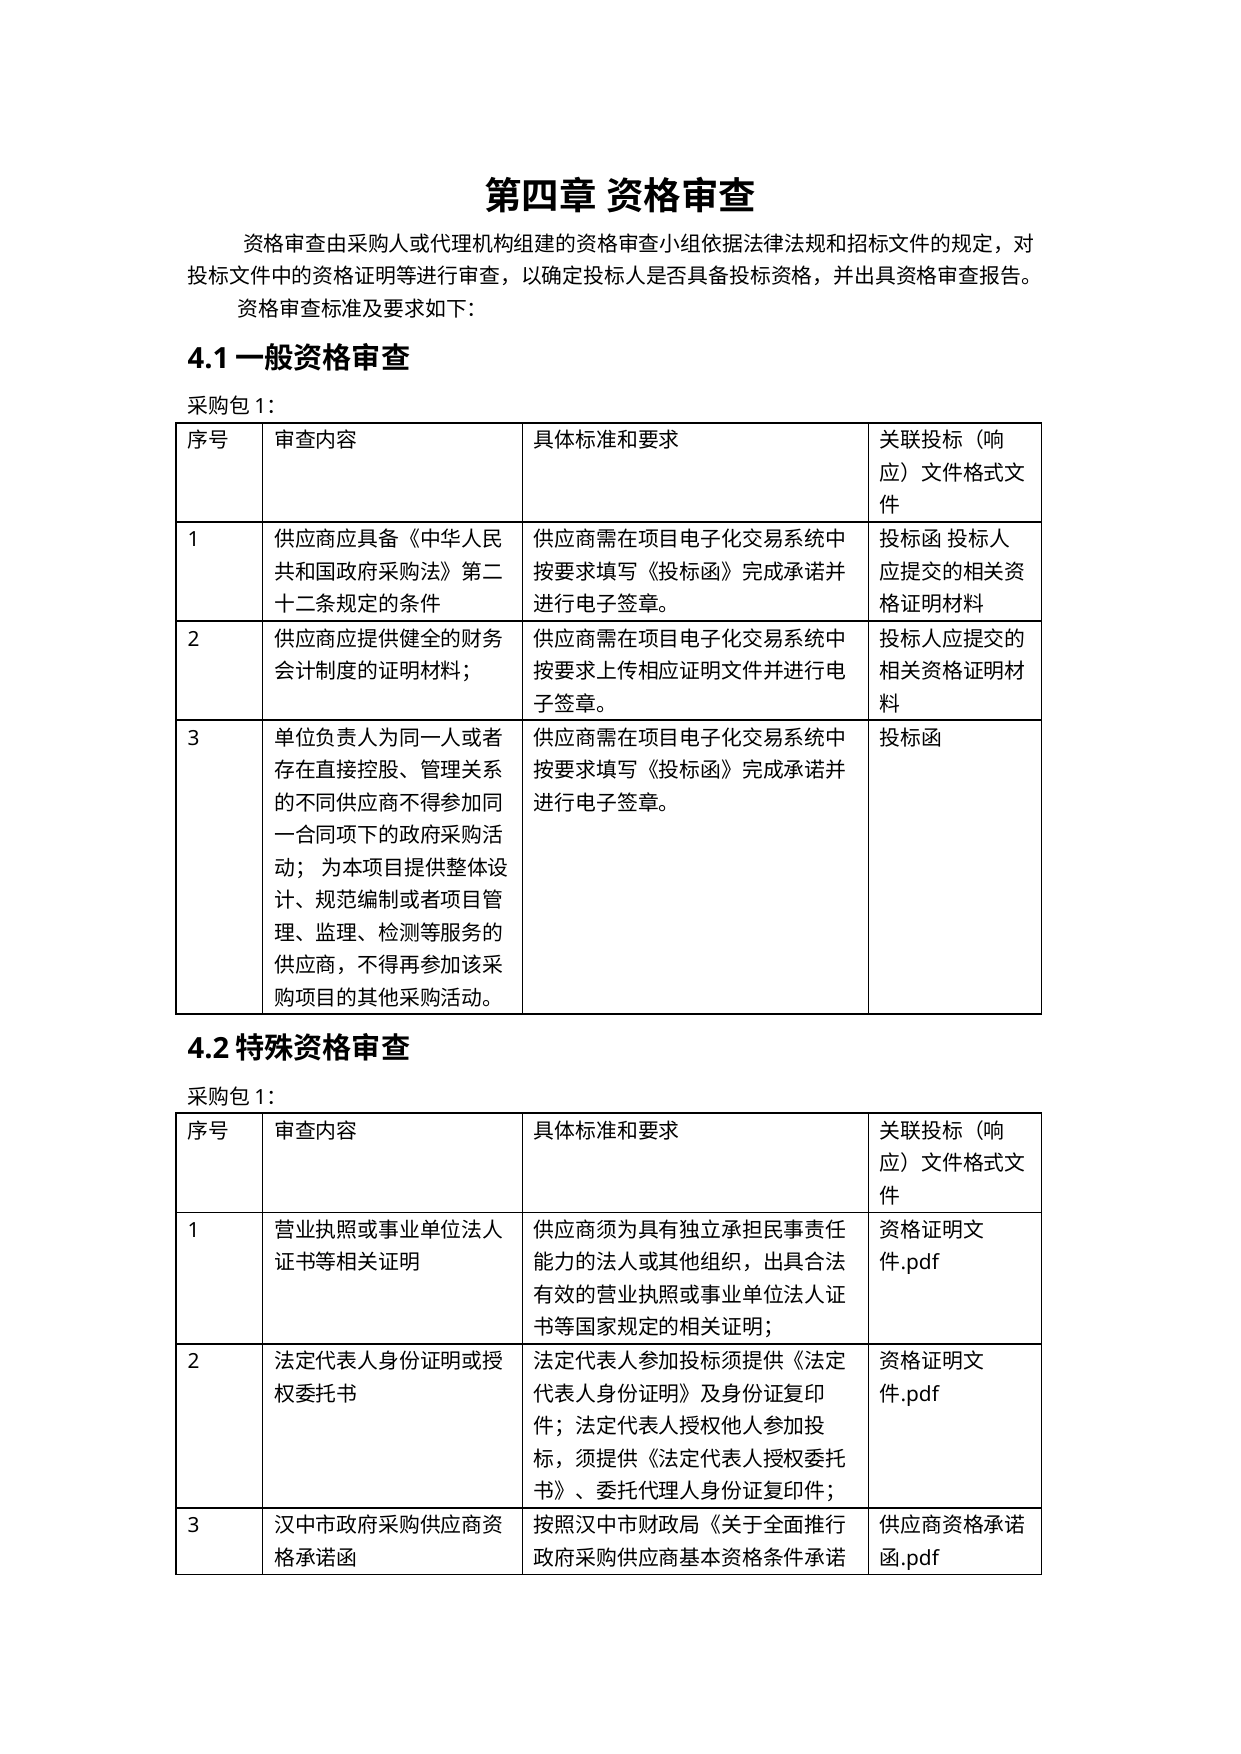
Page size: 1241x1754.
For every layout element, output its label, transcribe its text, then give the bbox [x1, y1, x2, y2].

text 4.2特殊资格审查 [187, 1015, 1053, 1080]
table_cell 3 [177, 1509, 262, 1573]
table_header 关联投标（响应）文件格式文件 [869, 424, 1041, 521]
table_cell 供应商资格承诺函.pdf [869, 1509, 1041, 1573]
table_cell 投标人应提交的相关资格证明材料 [869, 622, 1041, 719]
text 资格审查标准及要求如下： [187, 292, 1053, 324]
table_cell 供应商需在项目电子化交易系统中按要求填写《投标函》完成承诺并进行电子签章。 [523, 523, 868, 620]
table_cell 1 [177, 523, 262, 620]
table_cell 法定代表人参加投标须提供《法定代表人身份证明》及身份证复印件；法定代表人授权他人参加投标，须提供《法定代表人授权委托书》、委托代理人身份证复印件； [523, 1345, 868, 1507]
text 资格审查由采购人或代理机构组建的资格审查小组依据法律法规和招标文件的规定，对投标文件中的资格证明等进行审查，以确定投标人是否具备投标资格，并出具资格审查报告。 [187, 227, 1053, 292]
table_header 审查内容 [263, 1114, 522, 1211]
table_cell 营业执照或事业单位法人证书等相关证明 [263, 1213, 522, 1343]
table_cell 供应商应提供健全的财务会计制度的证明材料； [263, 622, 522, 719]
table_cell 资格证明文件.pdf [869, 1345, 1041, 1507]
table_cell 2 [177, 1345, 262, 1507]
table_cell 2 [177, 622, 262, 719]
table_header 具体标准和要求 [523, 424, 868, 521]
table_header 具体标准和要求 [523, 1114, 868, 1211]
table_cell 法定代表人身份证明或授权委托书 [263, 1345, 522, 1507]
table_cell 供应商需在项目电子化交易系统中按要求上传相应证明文件并进行电子签章。 [523, 622, 868, 719]
table_cell 3 [177, 721, 262, 1013]
text 第四章 资格审查 [187, 162, 1053, 227]
table_cell 供应商应具备《中华人民共和国政府采购法》第二十二条规定的条件 [263, 523, 522, 620]
text 采购包1： [187, 389, 1053, 422]
table_cell 汉中市政府采购供应商资格承诺函 [263, 1509, 522, 1573]
table_header 序号 [177, 424, 262, 521]
text 4.1一般资格审查 [187, 324, 1053, 389]
table_cell 投标函 [869, 721, 1041, 1013]
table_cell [523, 1509, 868, 1573]
table_cell 供应商须为具有独立承担民事责任能力的法人或其他组织，出具合法有效的营业执照或事业单位法人证书等国家规定的相关证明； [523, 1213, 868, 1343]
table_cell 单位负责人为同一人或者存在直接控股、管理关系的不同供应商不得参加同一合同项下的政府采购活动； 为本项目提供整体设计、规范编制或者项目管理、监理、检测等服务的供应商，不得再参加该采购项目的其他采购活动。 [263, 721, 522, 1013]
table_cell 供应商需在项目电子化交易系统中按要求填写《投标函》完成承诺并进行电子签章。 [523, 721, 868, 1013]
table_cell 1 [177, 1213, 262, 1343]
table_header 序号 [177, 1114, 262, 1211]
table_header 审查内容 [263, 424, 522, 521]
table_cell 投标函 投标人应提交的相关资格证明材料 [869, 523, 1041, 620]
table_cell 资格证明文件.pdf [869, 1213, 1041, 1343]
table_header 关联投标（响应）文件格式文件 [869, 1114, 1041, 1211]
text 采购包1： [187, 1080, 1053, 1112]
